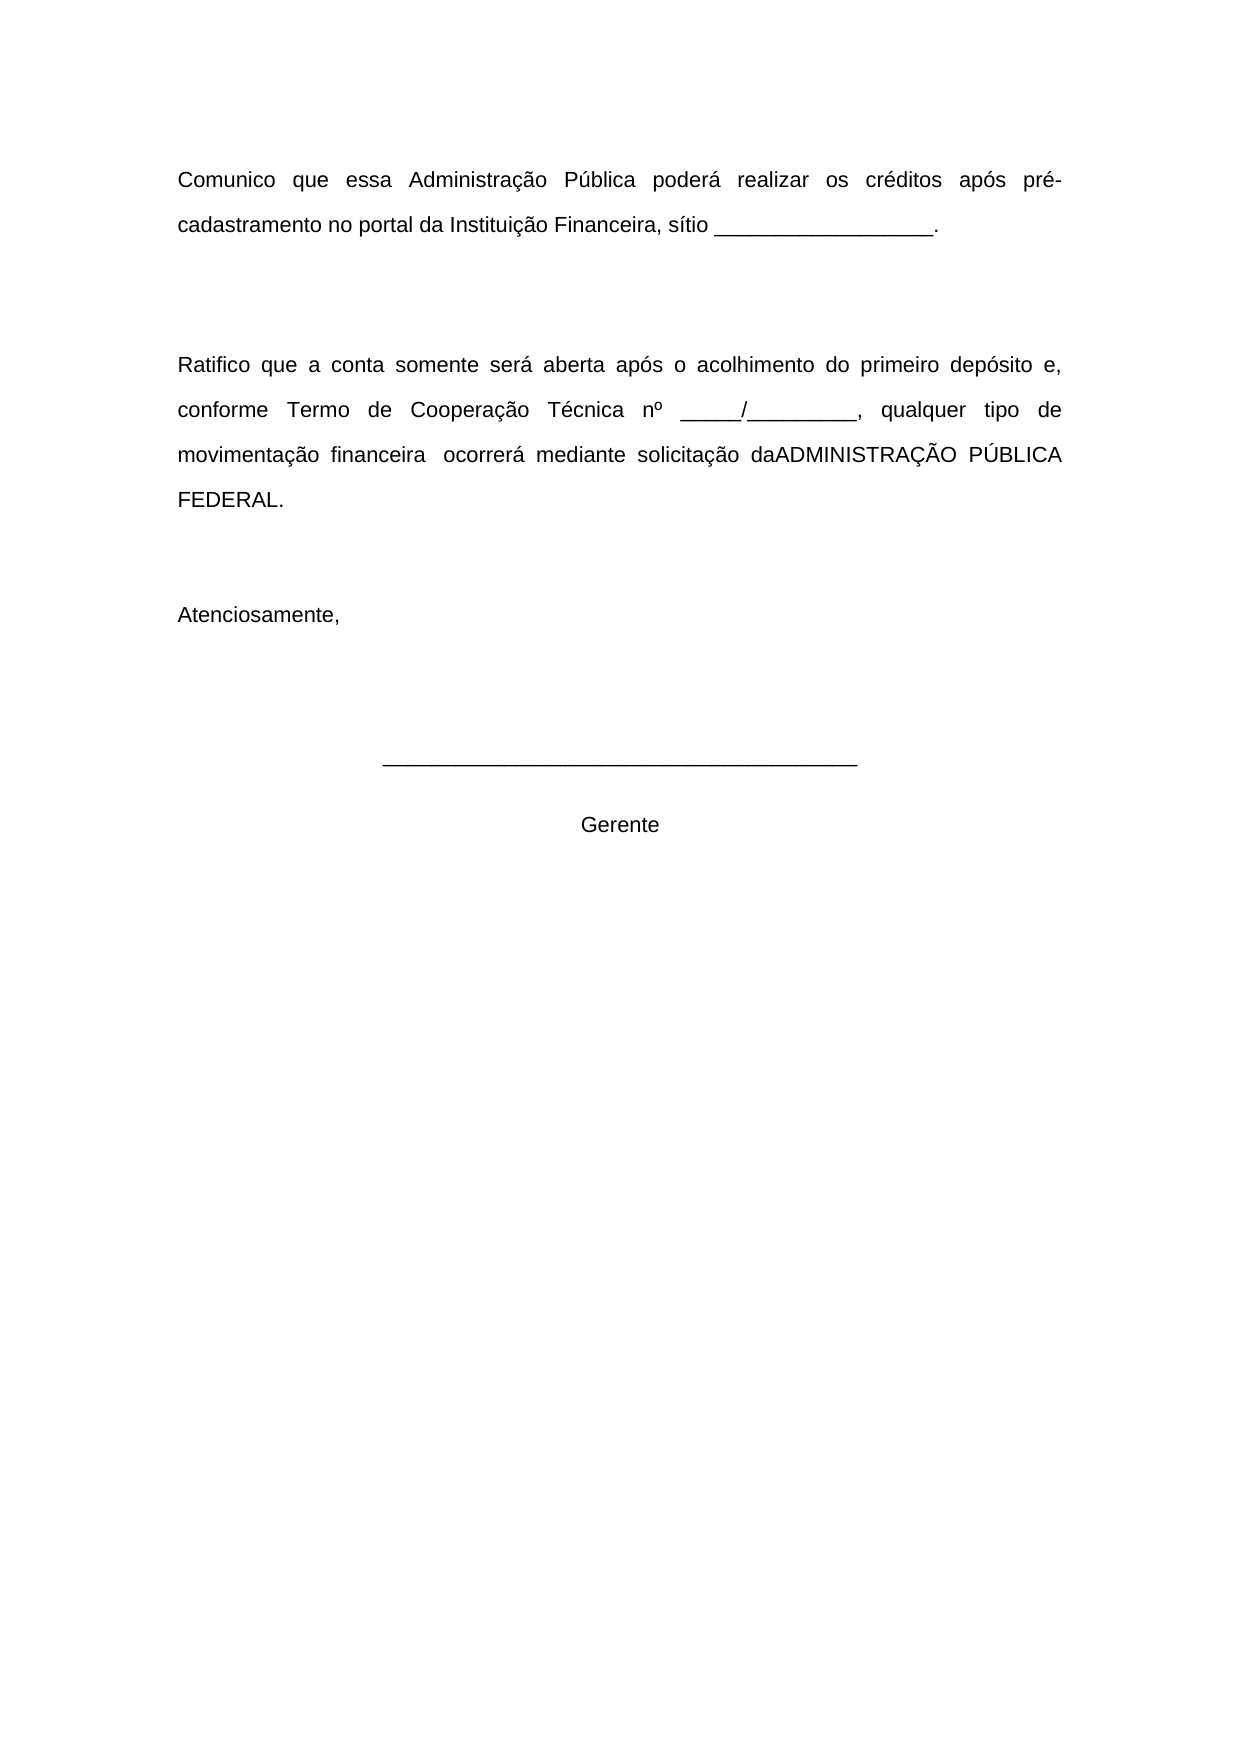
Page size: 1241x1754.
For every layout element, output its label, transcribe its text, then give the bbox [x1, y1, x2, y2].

text Atenciosamente, [177, 583, 1063, 628]
text _______________________________________ [177, 723, 1063, 768]
text Comunico que essa Administração Pública poderá realizar os créditos após pré-cadastramento no portal da Instituição Financeira, sítio __________________. [177, 148, 1063, 238]
text Gerente [177, 793, 1063, 838]
text Ratifico que a conta somente será aberta após o acolhimento do primeiro depósito e, conforme Termo de Cooperação Técnica nº _____/_________, qualquer tipo de movimentação financeira ocorrerá mediante solicitação daADMINISTRAÇÃO PÚBLICA FEDERAL. [177, 333, 1063, 513]
